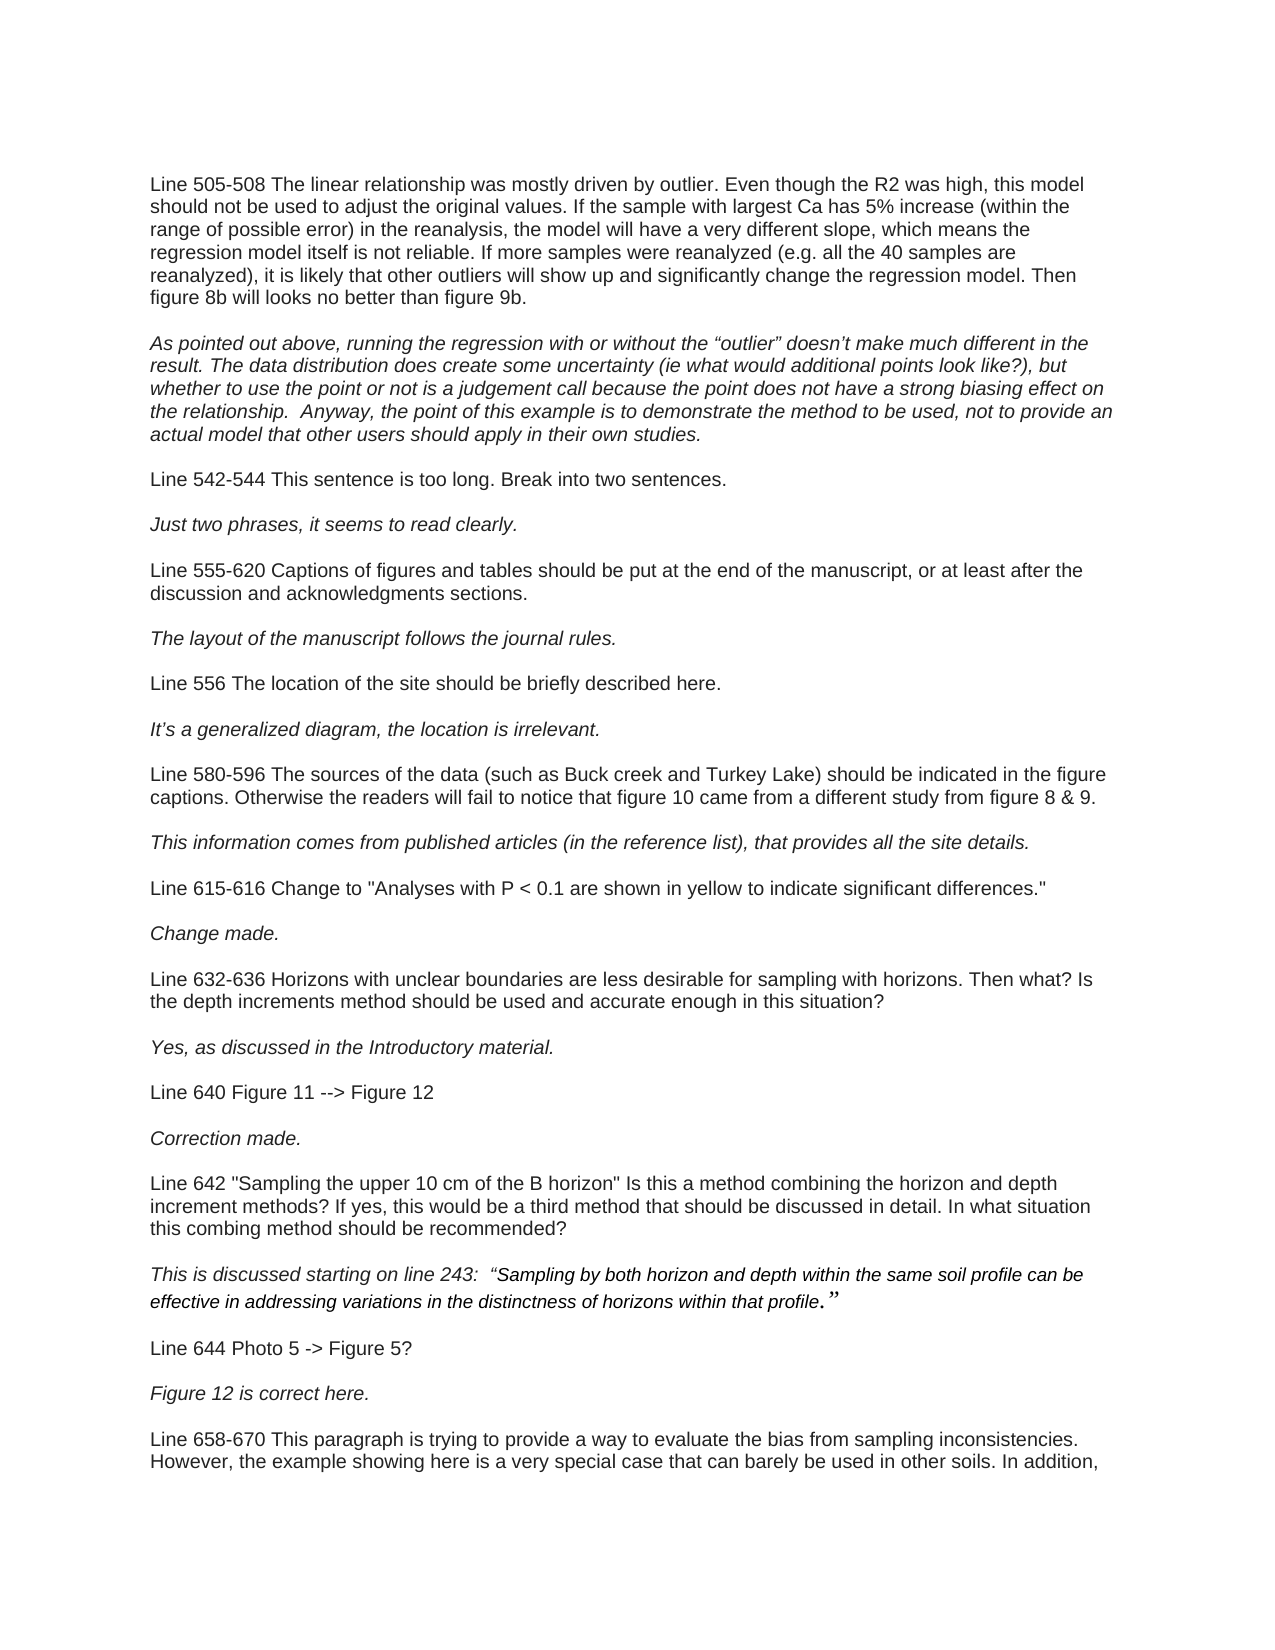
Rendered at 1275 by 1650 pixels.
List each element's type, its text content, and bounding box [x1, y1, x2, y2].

text Line 556 The location of the site should be briefly described here. [150, 649, 1125, 695]
text It’s a generalized diagram, the location is irrelevant. [150, 718, 1125, 740]
text Line 555-620 Captions of figures and tables should be put at the end of the manuscript, or at least after the discussion and acknowledgments sections. [150, 536, 1125, 604]
text Line 644 Photo 5 -> Figure 5? [150, 1314, 1125, 1359]
text This information comes from published articles (in the reference list), that provides all the site details. [150, 831, 1125, 854]
text Figure 12 is correct here. [150, 1382, 1125, 1405]
text Just two phrases, it seems to read clearly. [150, 513, 1125, 536]
text Line 580-596 The sources of the data (such as Buck creek and Turkey Lake) should be indicated in the figure captions. Otherwise the readers will fail to notice that figure 10 came from a different study from figure 8 & 9. [150, 740, 1125, 808]
text This is discussed starting on line 243: “Sampling by both horizon and depth within the same soil profile can be effective in addressing variations in the distinctness of horizons within that profile.” [150, 1263, 1125, 1314]
text Correction made. [150, 1126, 1125, 1149]
text Line 505-508 The linear relationship was mostly driven by outlier. Even though the R2 was high, this model should not be used to adjust the original values. If the sample with largest Ca has 5% increase (within the range of possible error) in the reanalysis, the model will have a very different slope, which means the regression model itself is not reliable. If more samples were reanalyzed (e.g. all the 40 samples are reanalyzed), it is likely that other outliers will show up and significantly change the regression model. Then figure 8b will looks no better than figure 9b. [150, 150, 1125, 309]
text Line 615-616 Change to "Analyses with P < 0.1 are shown in yellow to indicate significant differences." [150, 854, 1125, 899]
text Yes, as discussed in the Introductory material. [150, 1036, 1125, 1058]
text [150, 1405, 1125, 1473]
text As pointed out above, running the regression with or without the “outlier” doesn’t make much different in the result. The data distribution does create some uncertainty (ie what would additional points look like?), but whether to use the point or not is a judgement call because the point does not have a strong biasing effect on the relationship. Anyway, the point of this example is to demonstrate the method to be used, not to provide an actual model that other users should apply in their own studies. [150, 332, 1125, 445]
text Line 632-636 Horizons with unclear boundaries are less desirable for sampling with horizons. Then what? Is the depth increments method should be used and accurate enough in this situation? [150, 967, 1125, 1013]
text The layout of the manuscript follows the journal rules. [150, 627, 1125, 649]
text Line 640 Figure 11 --> Figure 12 [150, 1058, 1125, 1104]
text Line 642 "Sampling the upper 10 cm of the B horizon" Is this a method combining the horizon and depth increment methods? If yes, this would be a third method that should be discussed in detail. In what situation this combing method should be recommended? [150, 1149, 1125, 1240]
text Line 542-544 This sentence is too long. Break into two sentences. [150, 445, 1125, 491]
text Change made. [150, 922, 1125, 945]
